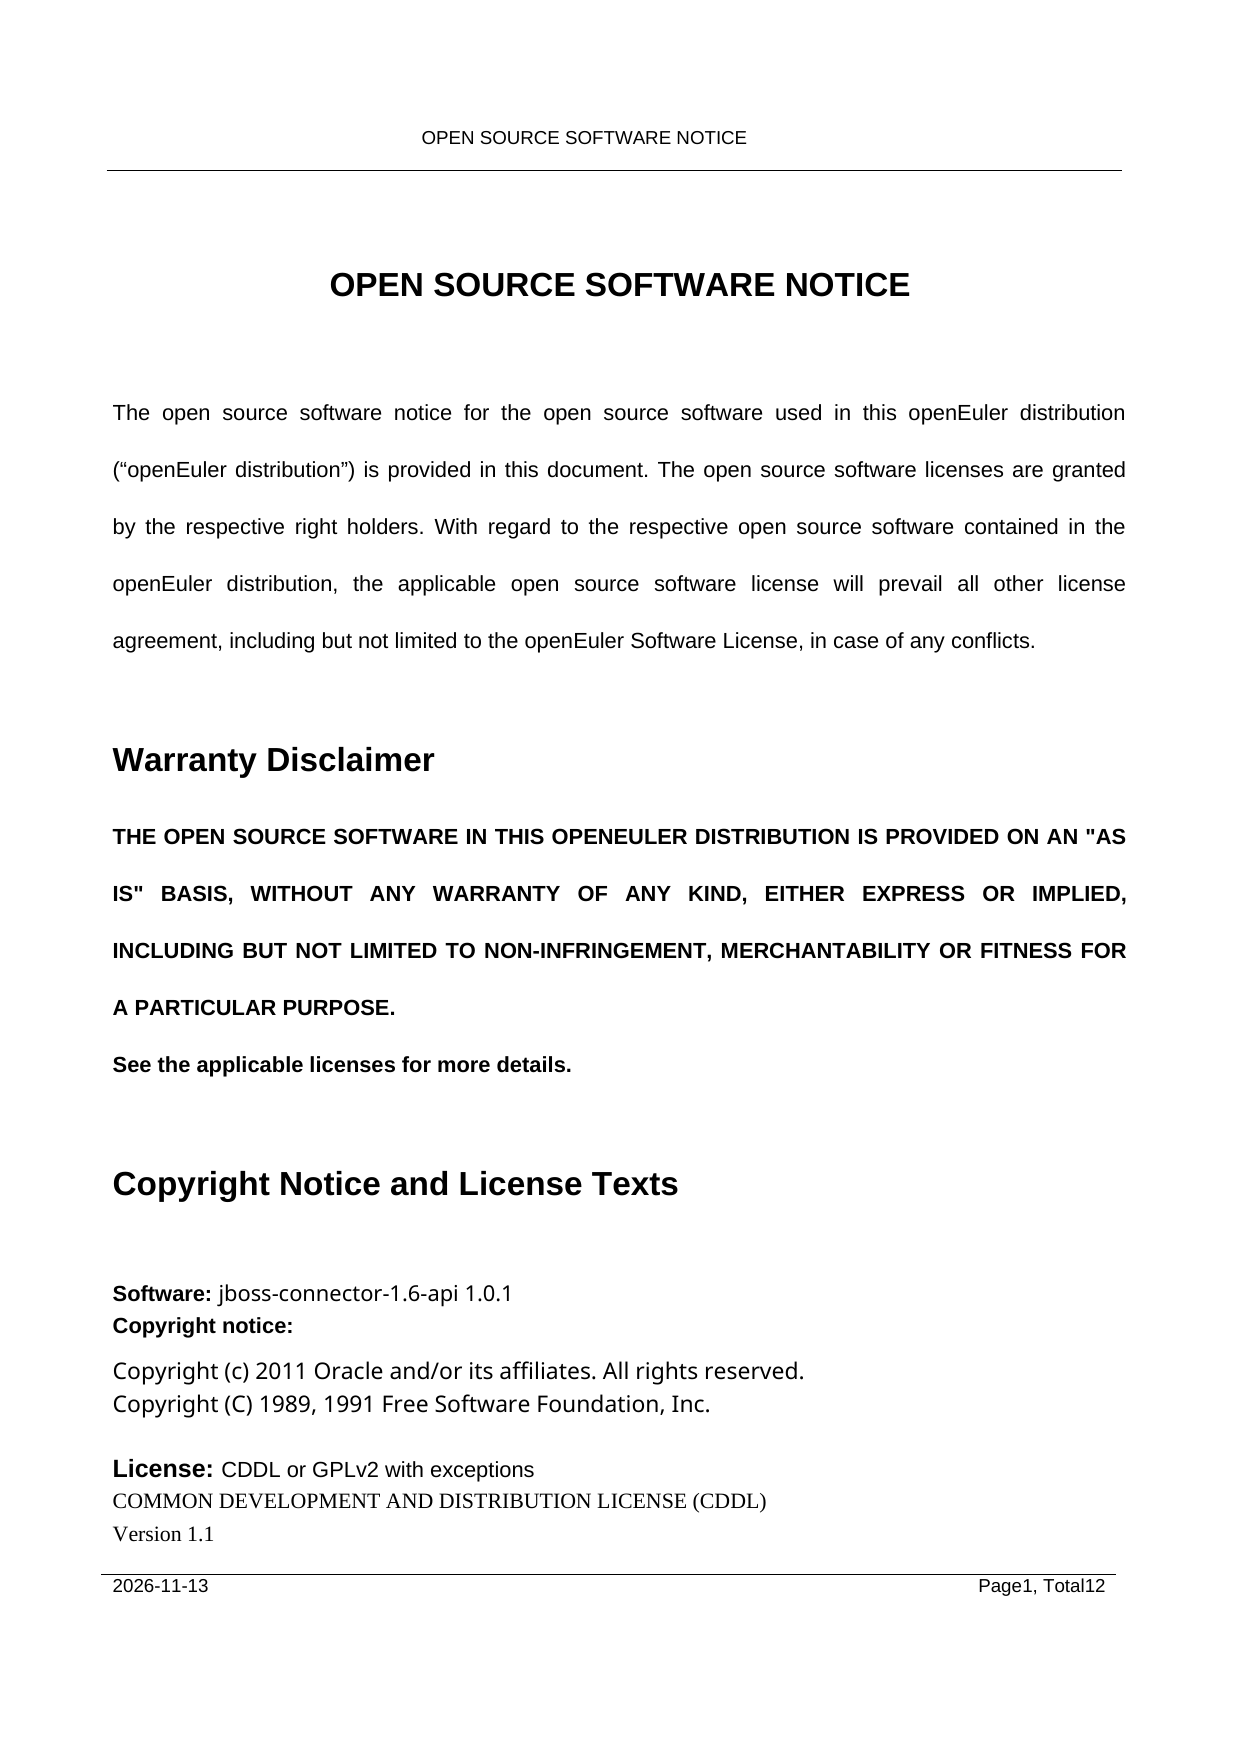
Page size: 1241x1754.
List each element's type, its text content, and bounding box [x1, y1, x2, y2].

text Copyright (c) 2011 Oracle and/or its affiliates. All rights reserved. Copyright (C) 1989, 1991 Free Software Foundation, Inc. [112, 1354, 1128, 1452]
text The open source software notice for the open source software used in this openEuler distribution (“openEuler distribution”) is provided in this document. The open source software licenses are granted by the respective right holders. With regard to the respective open source software contained in the openEuler distribution, the applicable open source software license will prevail all other license agreement, including but not limited to the openEuler Software License, in case of any conflicts. [112, 397, 1128, 657]
text Warranty Disclaimer [112, 727, 1128, 792]
text COMMON DEVELOPMENT AND DISTRIBUTION LICENSE (CDDL) [112, 1484, 1128, 1517]
text Copyright Notice and License Texts [112, 1151, 1128, 1216]
text Version 1.1 [112, 1517, 1128, 1549]
text Software: jboss-connector-1.6-api 1.0.1 [112, 1277, 1128, 1309]
text OPEN SOURCE SOFTWARE NOTICE [112, 251, 1128, 316]
text Copyright notice: [112, 1309, 1128, 1342]
text THE OPEN SOURCE SOFTWARE IN THIS OPENEULER DISTRIBUTION IS PROVIDED ON AN "AS IS" BASIS, WITHOUT ANY WARRANTY OF ANY KIND, EITHER EXPRESS OR IMPLIED, INCLUDING BUT NOT LIMITED TO NON-INFRINGEMENT, MERCHANTABILITY OR FITNESS FOR A PARTICULAR PURPOSE. See the applicable licenses for more details. [112, 821, 1128, 1081]
text License: CDDL or GPLv2 with exceptions [112, 1452, 1128, 1484]
